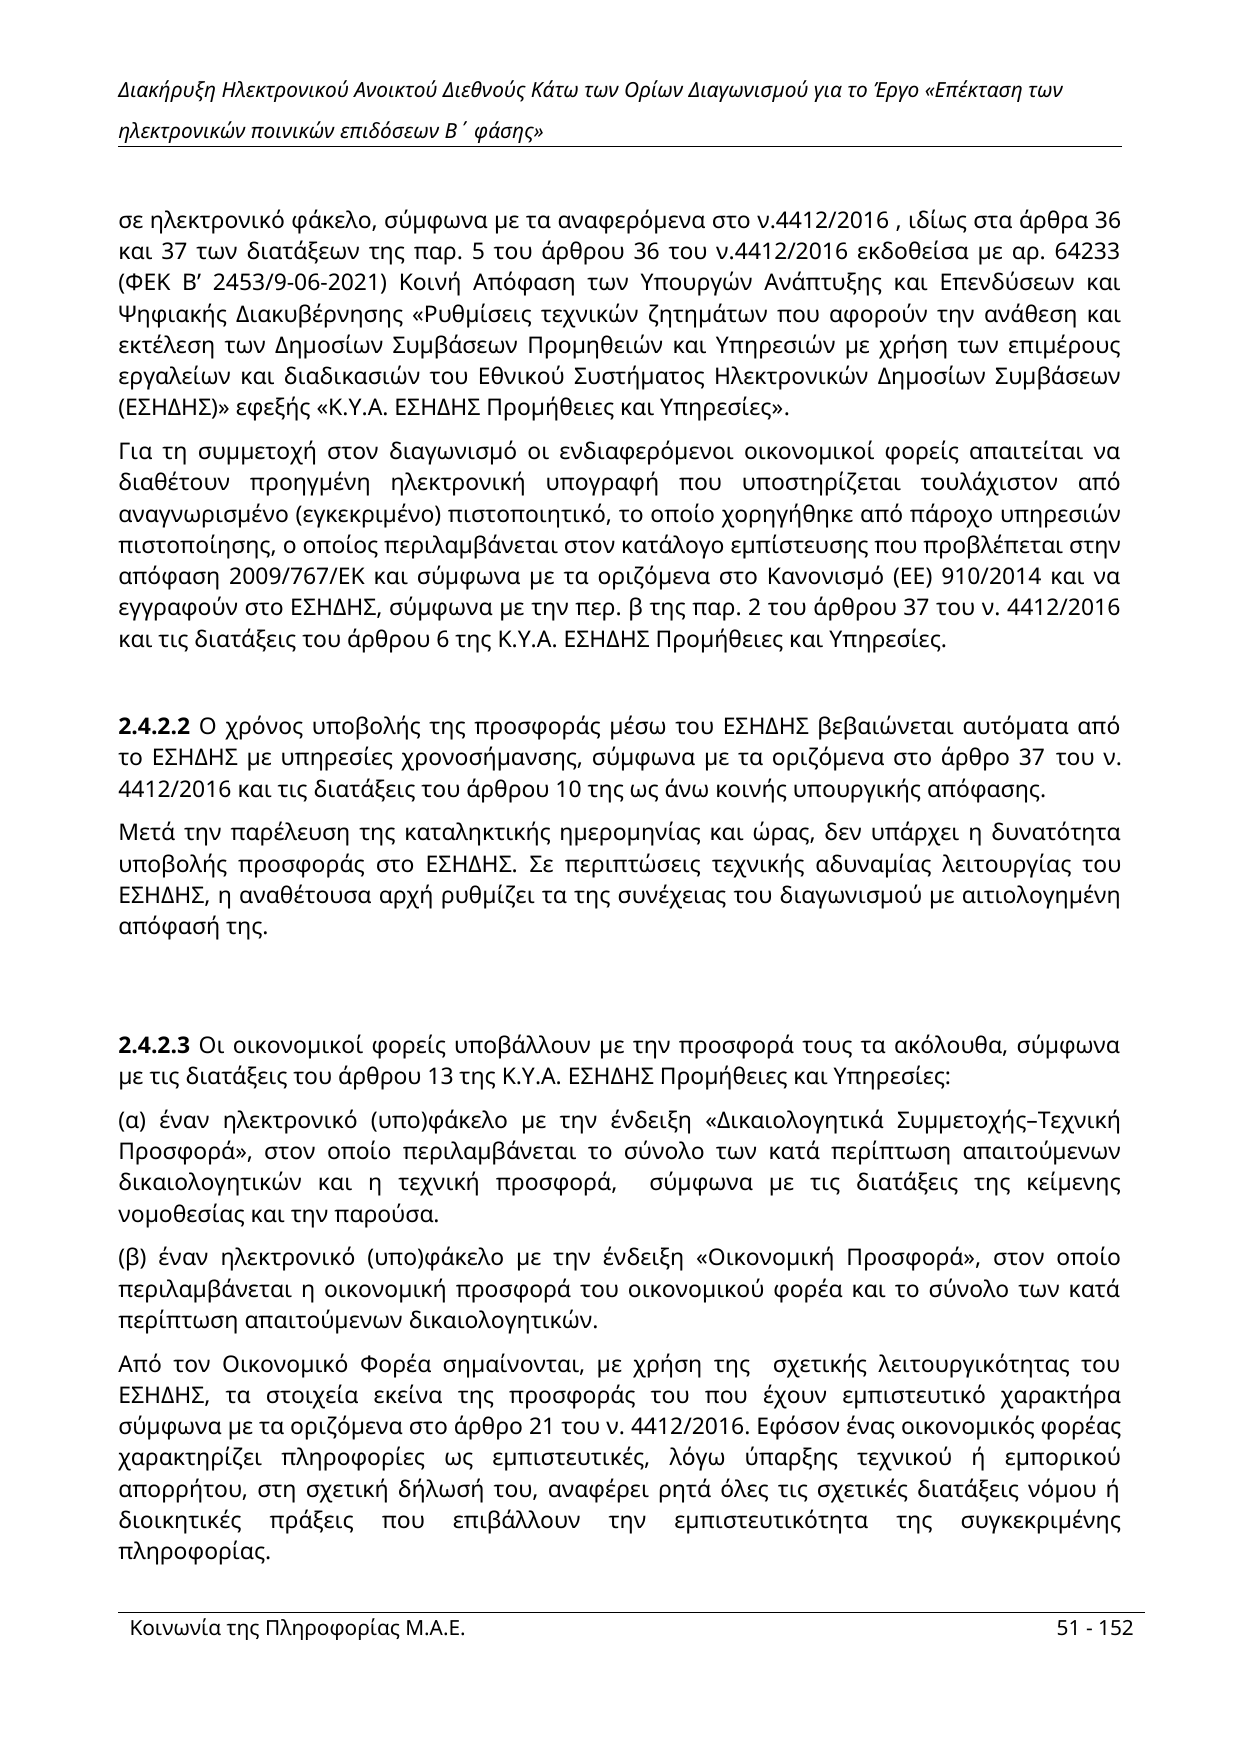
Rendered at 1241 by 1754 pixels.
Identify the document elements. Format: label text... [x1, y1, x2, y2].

text 2.4.2.2 Ο χρόνος υποβολής της προσφοράς μέσω του ΕΣΗΔΗΣ βεβαιώνεται αυτόματα από το ΕΣΗΔΗΣ με υπηρεσίες χρονοσήμανσης, σύμφωνα με τα οριζόμενα στο άρθρο 37 του ν. 4412/2016 και τις διατάξεις του άρθρου 10 της ως άνω κοινής υπουργικής απόφασης. [118, 710, 1122, 804]
text (α) έναν ηλεκτρονικό (υπο)φάκελο με την ένδειξη «Δικαιολογητικά Συμμετοχής–Τεχνική Προσφορά», στον οποίο περιλαμβάνεται το σύνολο των κατά περίπτωση απαιτούμενων δικαιολογητικών και η τεχνική προσφορά, σύμφωνα με τις διατάξεις της κείμενης νομοθεσίας και την παρούσα. [118, 1104, 1122, 1229]
text Μετά την παρέλευση της καταληκτικής ημερομηνίας και ώρας, δεν υπάρχει η δυνατότητα υποβολής προσφοράς στο ΕΣΗΔΗΣ. Σε περιπτώσεις τεχνικής αδυναμίας λειτουργίας του ΕΣΗΔΗΣ, η αναθέτουσα αρχή ρυθμίζει τα της συνέχειας του διαγωνισμού με αιτιολογημένη απόφασή της. [118, 816, 1122, 941]
text Για τη συμμετοχή στον διαγωνισμό οι ενδιαφερόμενοι οικονομικοί φορείς απαιτείται να διαθέτουν προηγμένη ηλεκτρονική υπογραφή που υποστηρίζεται τουλάχιστον από αναγνωρισμένο (εγκεκριμένο) πιστοποιητικό, το οποίο χορηγήθηκε από πάροχο υπηρεσιών πιστοποίησης, ο οποίος περιλαμβάνεται στον κατάλογο εμπίστευσης που προβλέπεται στην απόφαση 2009/767/ΕΚ και σύμφωνα με τα οριζόμενα στο Κανονισμό (ΕΕ) 910/2014 και να εγγραφούν στο ΕΣΗΔΗΣ, σύμφωνα με την περ. β της παρ. 2 του άρθρου 37 του ν. 4412/2016 και τις διατάξεις του άρθρου 6 της Κ.Υ.Α. ΕΣΗΔΗΣ Προμήθειες και Υπηρεσίες. [118, 435, 1122, 654]
text (β) έναν ηλεκτρονικό (υπο)φάκελο με την ένδειξη «Οικονομική Προσφορά», στον οποίο περιλαμβάνεται η οικονομική προσφορά του οικονομικού φορέα και το σύνολο των κατά περίπτωση απαιτούμενων δικαιολογητικών. [118, 1241, 1122, 1335]
text 2.4.2.3 Οι οικονομικοί φορείς υποβάλλουν με την προσφορά τους τα ακόλουθα, σύμφωνα με τις διατάξεις του άρθρου 13 της Κ.Υ.Α. ΕΣΗΔΗΣ Προμήθειες και Υπηρεσίες: [118, 1029, 1122, 1091]
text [118, 204, 1122, 422]
text Από τον Οικονομικό Φορέα σημαίνονται, με χρήση της σχετικής λειτουργικότητας του ΕΣΗΔΗΣ, τα στοιχεία εκείνα της προσφοράς του που έχουν εμπιστευτικό χαρακτήρα σύμφωνα με τα οριζόμενα στο άρθρο 21 του ν. 4412/2016. Εφόσον ένας οικονομικός φορέας χαρακτηρίζει πληροφορίες ως εμπιστευτικές, λόγω ύπαρξης τεχνικού ή εμπορικού απορρήτου, στη σχετική δήλωσή του, αναφέρει ρητά όλες τις σχετικές διατάξεις νόμου ή διοικητικές πράξεις που επιβάλλουν την εμπιστευτικότητα της συγκεκριμένης πληροφορίας. [118, 1347, 1122, 1566]
